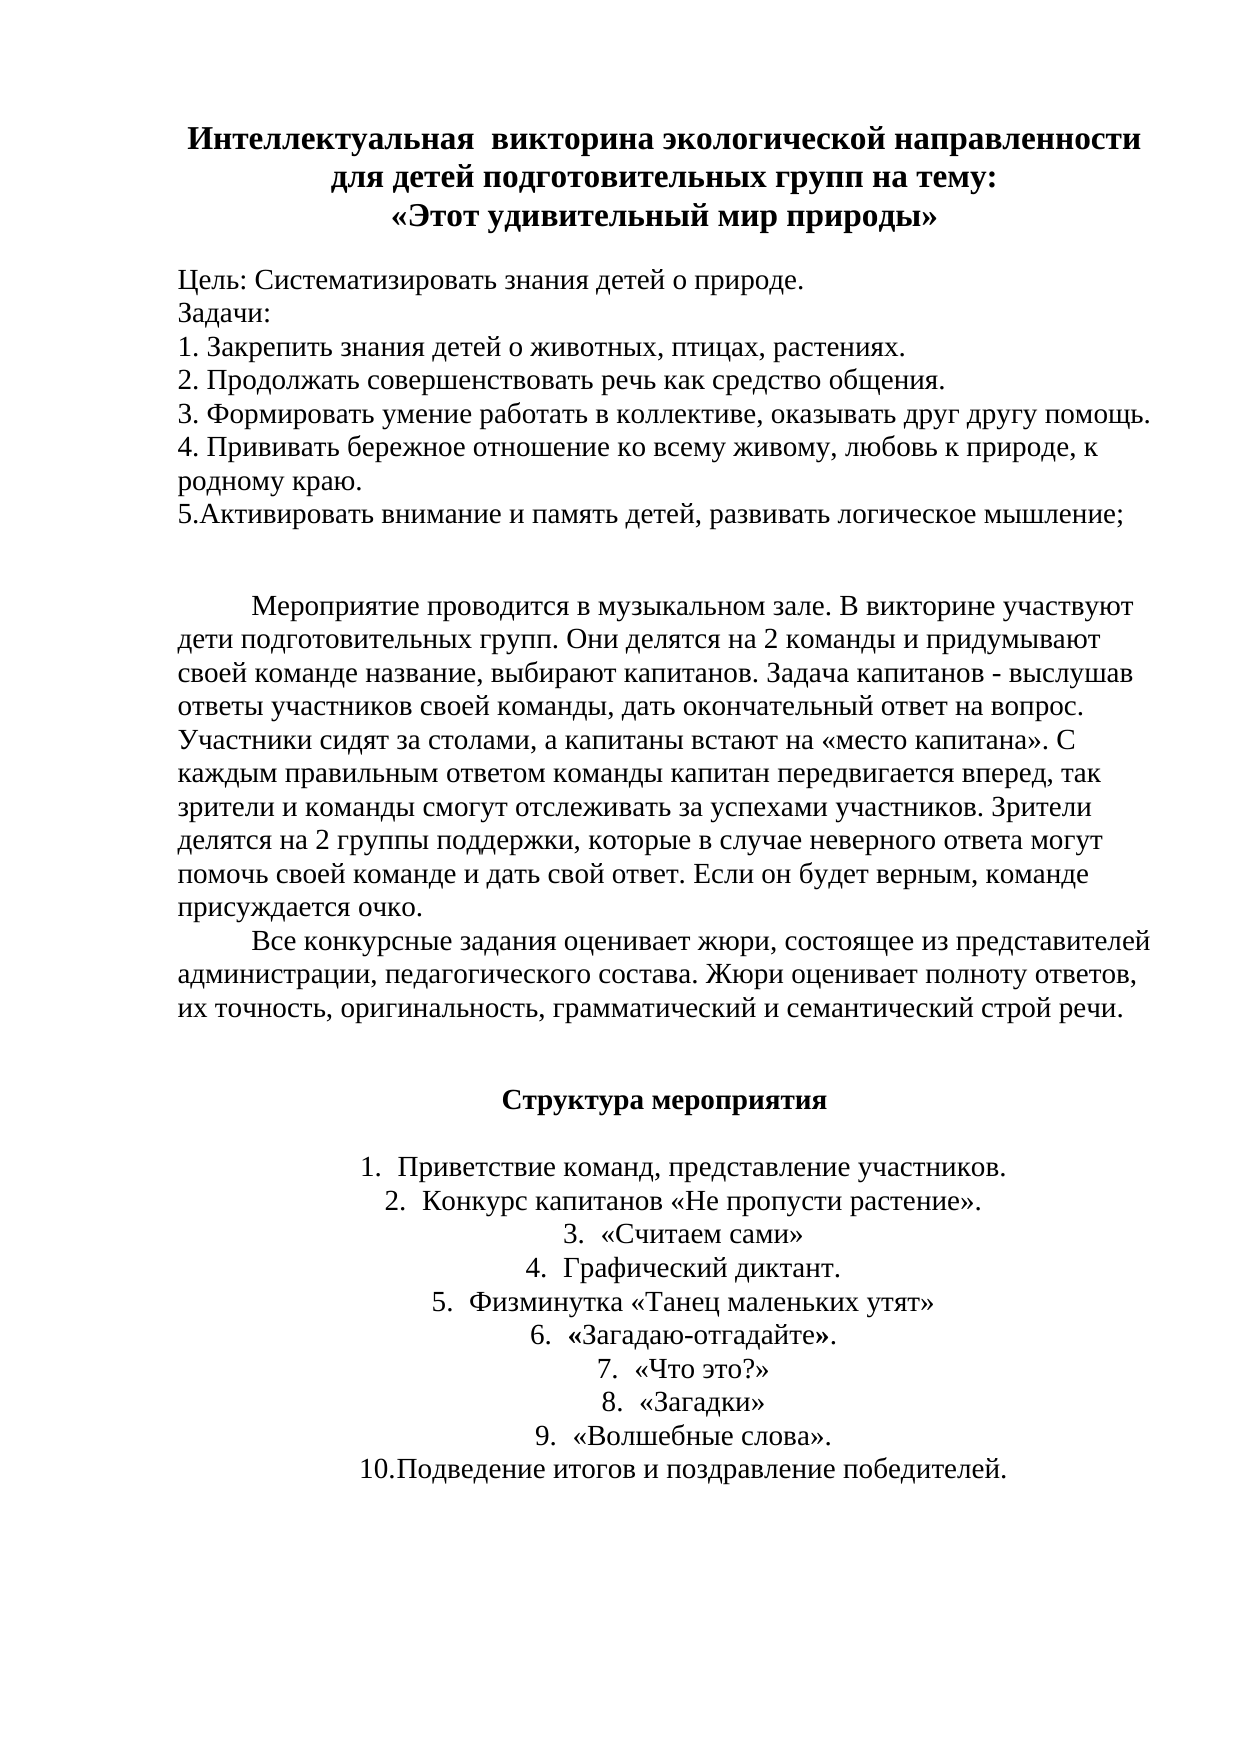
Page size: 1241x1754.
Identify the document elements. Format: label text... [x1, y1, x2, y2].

list Приветствие команд, представление участников. [215, 1149, 1152, 1183]
text 2. Продолжать совершенствовать речь как средство общения. [177, 362, 1152, 396]
list Физминутка «Танец маленьких утят» [215, 1284, 1152, 1317]
text 1. Закрепить знания детей о животных, птицах, растениях. [177, 329, 1152, 362]
text 3. Формировать умение работать в коллективе, оказывать друг другу помощь. [177, 396, 1152, 429]
list Графический диктант. [215, 1250, 1152, 1284]
list «Что это?» [215, 1351, 1152, 1384]
list «Считаем сами» [215, 1217, 1152, 1250]
list «Волшебные слова». [215, 1418, 1152, 1451]
list Конкурс капитанов «Не пропусти растение». [215, 1183, 1152, 1217]
text 4. Прививать бережное отношение ко всему живому, любовь к природе, к родному краю. [177, 429, 1152, 497]
text Структура мероприятия [177, 1082, 1152, 1116]
text Интеллектуальная викторина экологической направленности для детей подготовительных групп на тему: [177, 118, 1152, 195]
text 5.Активировать внимание и память детей, развивать логическое мышление; [177, 497, 1152, 559]
list «Загадаю-отгадайте». [215, 1317, 1152, 1351]
text Задачи: [177, 295, 1152, 329]
text Цель: Систематизировать знания детей о природе. [177, 262, 1152, 295]
list Подведение итогов и поздравление победителей. [215, 1451, 1152, 1485]
list «Загадки» [215, 1384, 1152, 1418]
text Все конкурсные задания оценивает жюри, состоящее из представителей администрации, педагогического состава. Жюри оценивает полноту ответов, их точность, оригинальность, грамматический и семантический строй речи. [177, 923, 1152, 1024]
text Мероприятие проводится в музыкальном зале. В викторине участвуют дети подготовительных групп. Они делятся на 2 команды и придумывают своей команде название, выбирают капитанов. Задача капитанов - выслушав ответы участников своей команды, дать окончательный ответ на вопрос. Участники сидят за столами, а капитаны встают на «место капитана». С каждым правильным ответом команды капитан передвигается вперед, так зрители и команды смогут отслеживать за успехами участников. Зрители делятся на 2 группы поддержки, которые в случае неверного ответа могут помочь своей команде и дать свой ответ. Если он будет верным, команде присуждается очко. [177, 588, 1152, 923]
text «Этот удивительный мир природы» [177, 195, 1152, 233]
